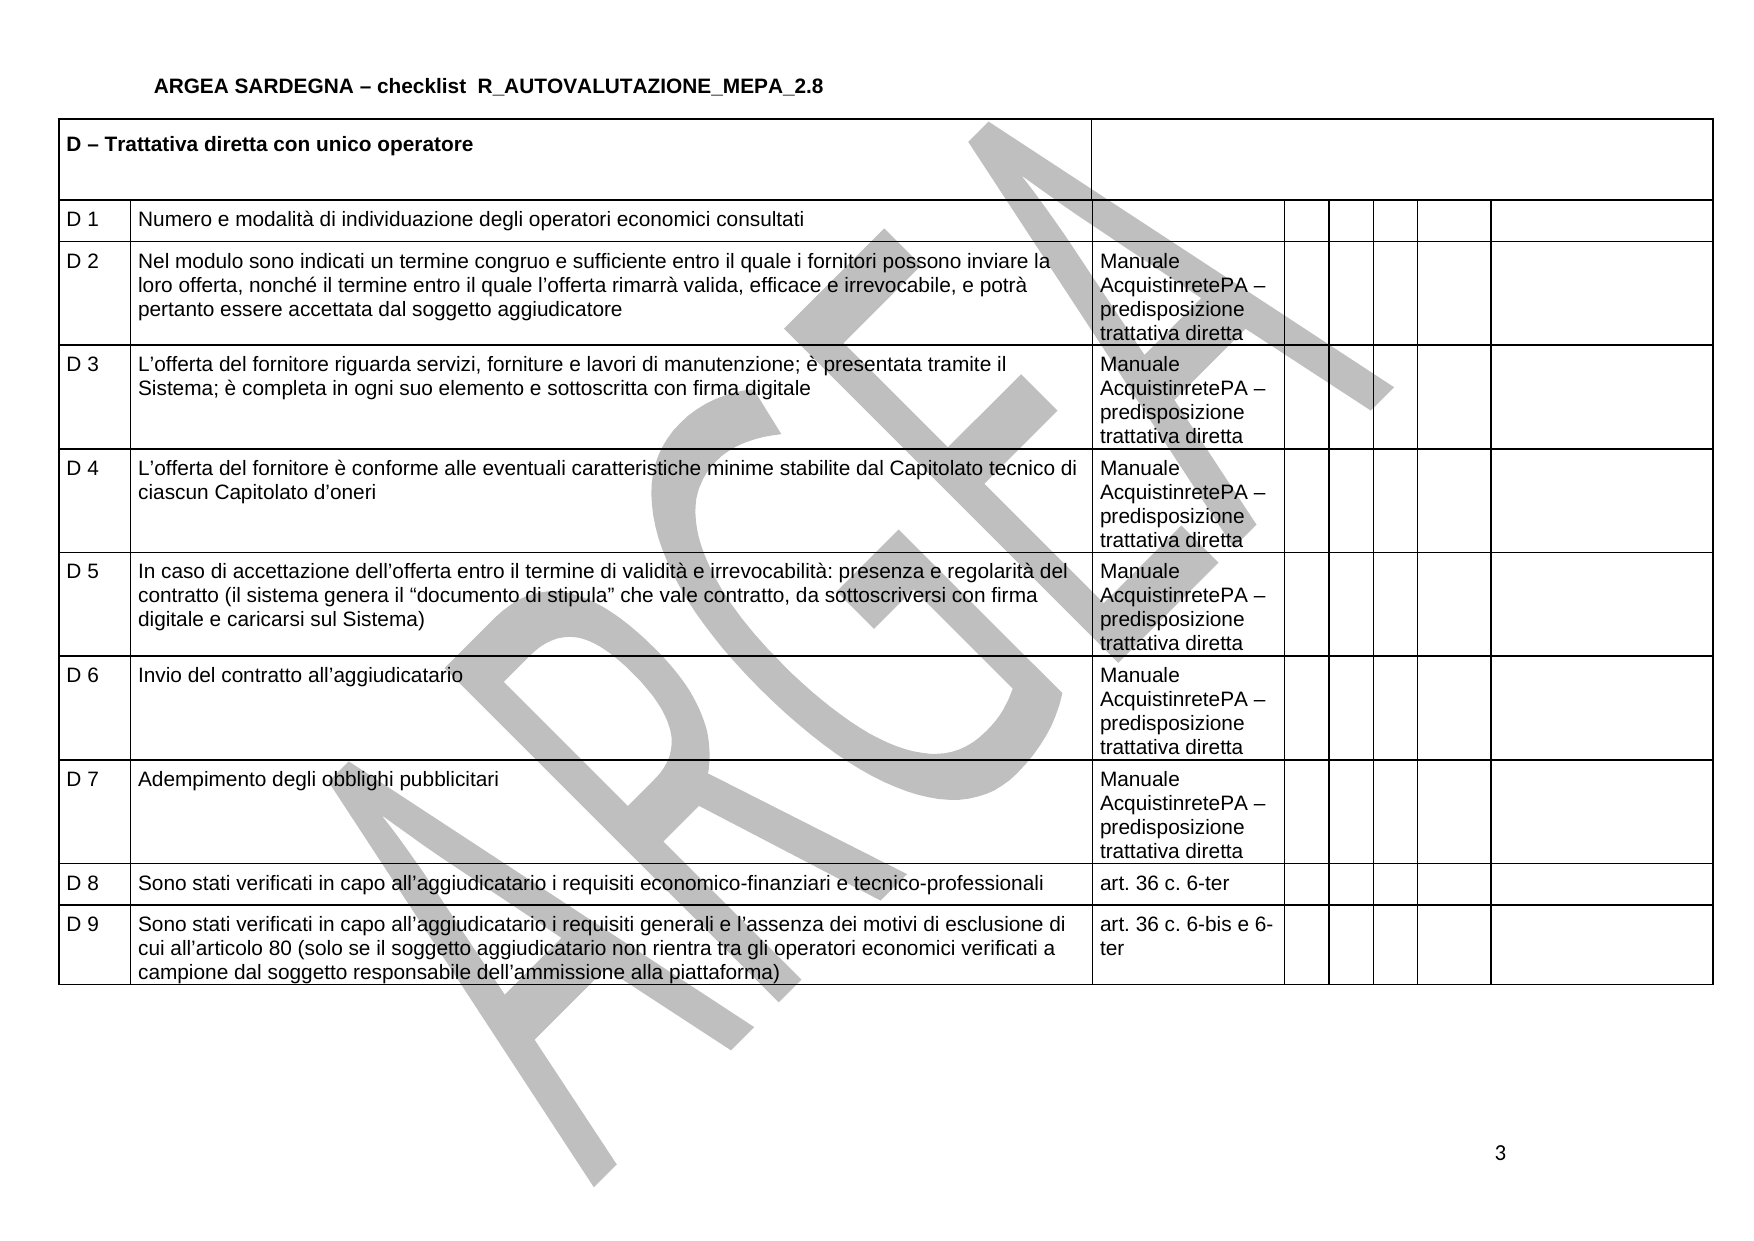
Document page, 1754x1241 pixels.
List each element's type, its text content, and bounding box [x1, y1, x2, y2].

table_cell D 1 [60, 201, 130, 241]
table_cell Manuale AcquistinretePA – predisposizione trattativa diretta [1093, 553, 1284, 655]
table_cell Invio del contratto all’aggiudicatario [131, 657, 1092, 759]
table_cell Manuale AcquistinretePA – predisposizione trattativa diretta [1093, 450, 1284, 552]
table_cell [1330, 346, 1373, 448]
table_cell [1492, 906, 1712, 984]
table_cell Numero e modalità di individuazione degli operatori economici consultati [131, 201, 1092, 241]
table_cell [1330, 553, 1373, 655]
table_cell D 4 [60, 450, 130, 552]
table_cell D 3 [60, 346, 130, 448]
table_cell [1285, 864, 1328, 904]
table_cell [1330, 201, 1373, 241]
table_cell In caso di accettazione dell’offerta entro il termine di validità e irrevocabilità: presenza e regolarità del contratto (il sistema genera il “documento di stipula” che vale contratto, da sottoscriversi con firma digitale e caricarsi sul Sistema) [131, 553, 1092, 655]
table_cell Manuale AcquistinretePA – predisposizione trattativa diretta [1093, 761, 1284, 862]
table_cell [1330, 906, 1373, 984]
table_cell [1374, 657, 1417, 759]
table_cell L’offerta del fornitore riguarda servizi, forniture e lavori di manutenzione; è presentata tramite il Sistema; è completa in ogni suo elemento e sottoscritta con firma digitale [131, 346, 1092, 448]
table_cell [1492, 761, 1712, 862]
table_cell [1330, 657, 1373, 759]
table_cell D 9 [60, 906, 130, 984]
table_cell L’offerta del fornitore è conforme alle eventuali caratteristiche minime stabilite dal Capitolato tecnico di ciascun Capitolato d’oneri [131, 450, 1092, 552]
table_cell [1330, 450, 1373, 552]
table_cell [1285, 450, 1328, 552]
table_cell [1492, 864, 1712, 904]
table_cell [1418, 346, 1490, 448]
table_cell [1285, 657, 1328, 759]
table_cell [1330, 242, 1373, 344]
table_cell [1418, 761, 1490, 862]
table_cell [1374, 242, 1417, 344]
table_cell [1285, 553, 1328, 655]
table_cell D 6 [60, 657, 130, 759]
table_cell [1374, 201, 1417, 241]
table_cell D 5 [60, 553, 130, 655]
table_cell [1374, 864, 1417, 904]
table_cell D 7 [60, 761, 130, 862]
table_cell [1492, 242, 1712, 344]
table_cell [1092, 120, 1712, 199]
table_cell Manuale AcquistinretePA – predisposizione trattativa diretta [1093, 346, 1284, 448]
table_cell [1492, 657, 1712, 759]
table_cell [1492, 201, 1712, 241]
table_cell [1374, 450, 1417, 552]
table_cell [1418, 657, 1490, 759]
table_cell [1374, 346, 1417, 448]
table_cell [1492, 346, 1712, 448]
table_cell Adempimento degli obblighi pubblicitari [131, 761, 1092, 862]
table_cell Nel modulo sono indicati un termine congruo e sufficiente entro il quale i fornitori possono inviare la loro offerta, nonché il termine entro il quale l’offerta rimarrà valida, efficace e irrevocabile, e potrà pertanto essere accettata dal soggetto aggiudicatore [131, 242, 1092, 344]
table_cell [1418, 201, 1490, 241]
table_cell [1093, 201, 1284, 241]
table_cell Sono stati verificati in capo all’aggiudicatario i requisiti economico-finanziari e tecnico-professionali [131, 864, 1092, 904]
table_cell [1374, 906, 1417, 984]
table_cell [1418, 906, 1490, 984]
table_cell D 8 [60, 864, 130, 904]
table_cell [1285, 906, 1328, 984]
table_cell [1492, 553, 1712, 655]
table_cell [1418, 553, 1490, 655]
table_cell [1285, 242, 1328, 344]
table_cell [1285, 761, 1328, 862]
table_cell [1418, 242, 1490, 344]
table_cell [1374, 761, 1417, 862]
table_cell art. 36 c. 6-ter [1093, 864, 1284, 904]
table_cell Sono stati verificati in capo all’aggiudicatario i requisiti generali e l’assenza dei motivi di esclusione di cui all’articolo 80 (solo se il soggetto aggiudicatario non rientra tra gli operatori economici verificati a campione dal soggetto responsabile dell’ammissione alla piattaforma) [131, 906, 1092, 984]
table_cell Manuale AcquistinretePA – predisposizione trattativa diretta [1093, 242, 1284, 344]
table_cell D – Trattativa diretta con unico operatore [60, 120, 1091, 199]
table_cell [1285, 346, 1328, 448]
table_cell [1374, 553, 1417, 655]
table_cell [1418, 864, 1490, 904]
table_cell [1492, 450, 1712, 552]
table_cell D 2 [60, 242, 130, 344]
table_cell art. 36 c. 6-bis e 6-ter [1093, 906, 1284, 984]
table_cell [1418, 450, 1490, 552]
table_cell [1330, 761, 1373, 862]
table_cell Manuale AcquistinretePA – predisposizione trattativa diretta [1093, 657, 1284, 759]
table_cell [1330, 864, 1373, 904]
table_cell [1285, 201, 1328, 241]
